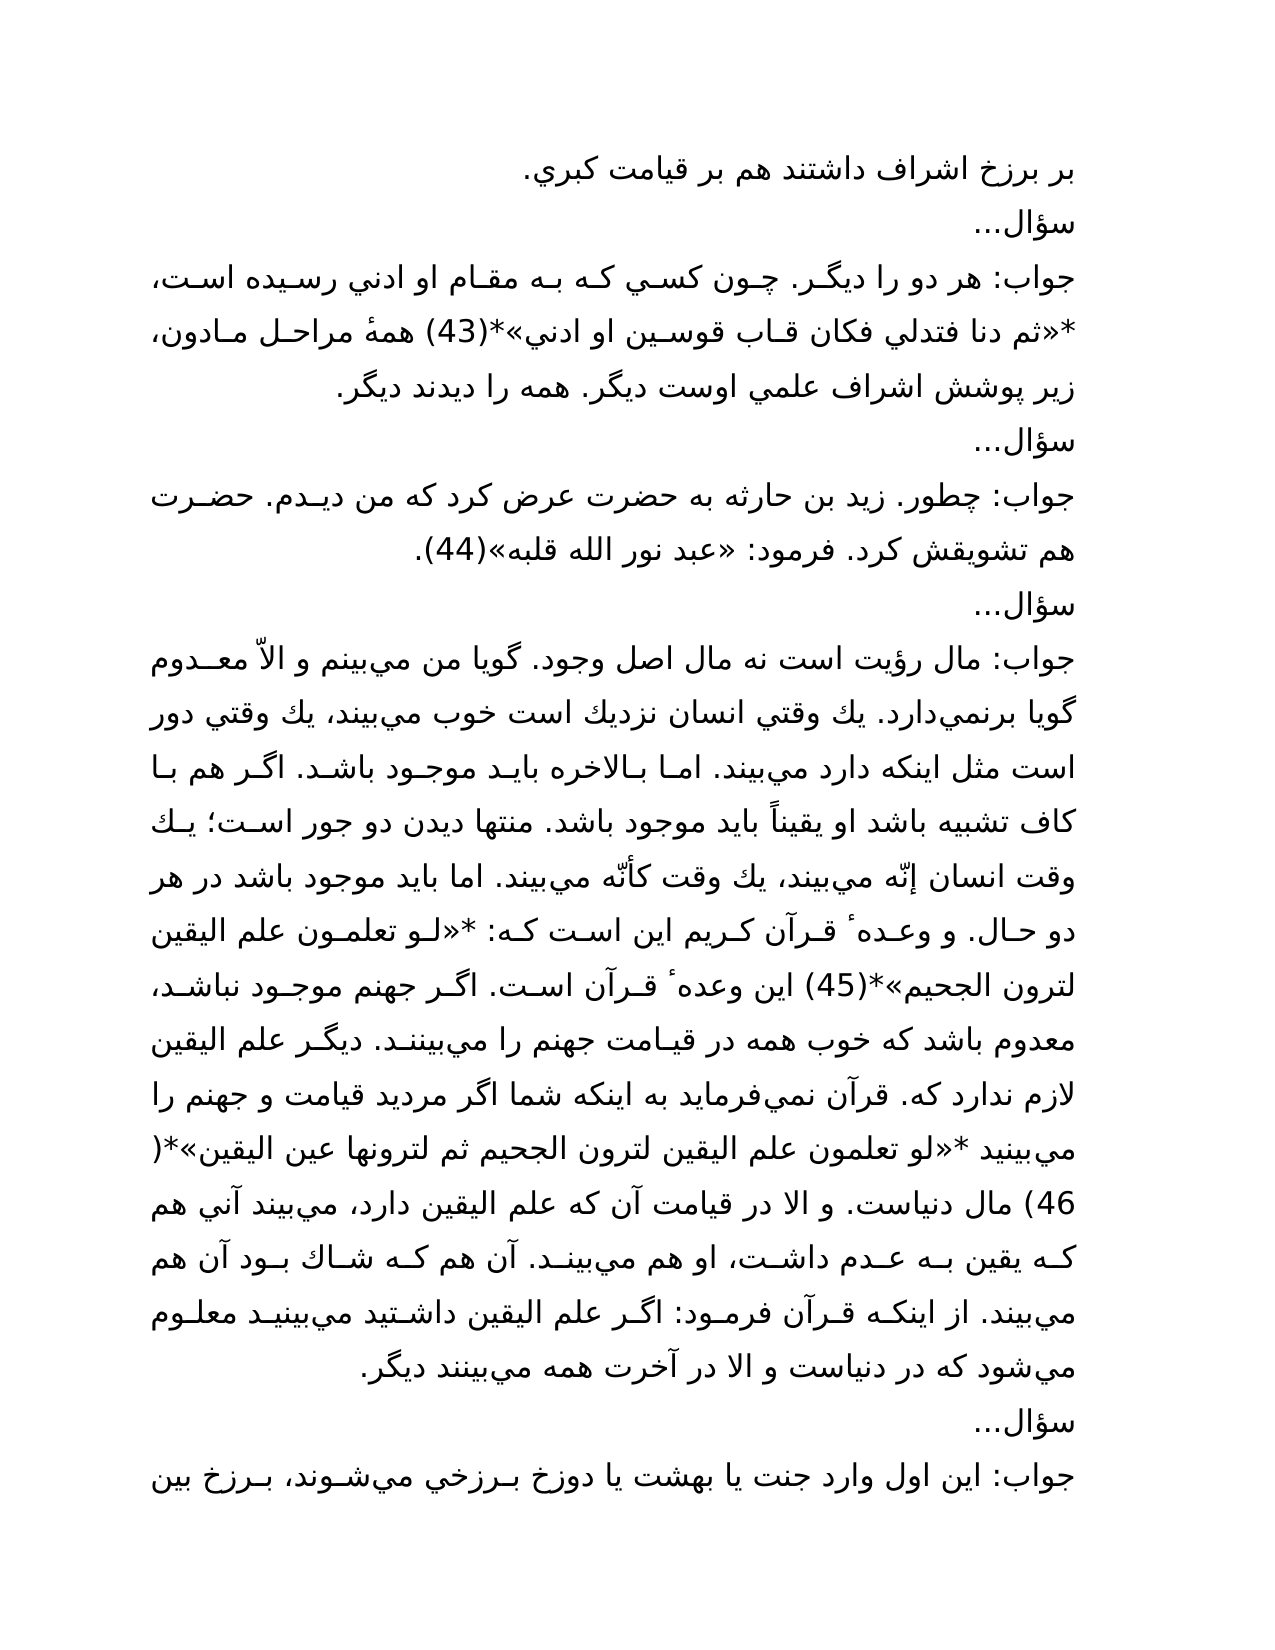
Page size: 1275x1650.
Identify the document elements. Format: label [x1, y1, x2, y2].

table_header [150, 150, 1076, 1494]
